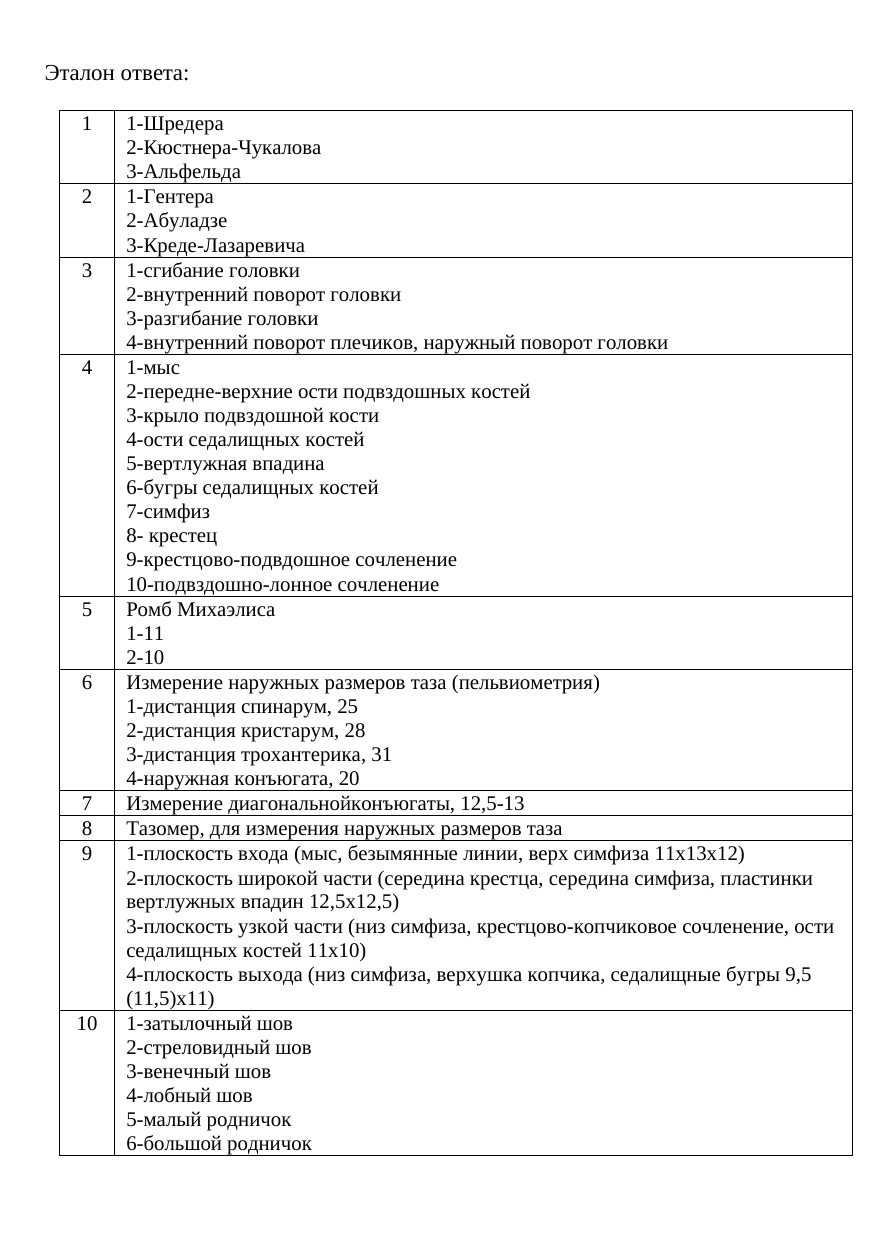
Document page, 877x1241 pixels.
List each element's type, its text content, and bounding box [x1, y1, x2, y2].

table_cell 9 [60, 841, 114, 1010]
table_header 1-Шредера 2-Кюстнера-Чукалова 3-Альфельда [115, 111, 852, 183]
table_cell 6 [60, 670, 114, 790]
table_cell 3 [60, 258, 114, 354]
table_cell 1-сгибание головки 2-внутренний поворот головки 3-разгибание головки 4-внутренний поворот плечиков, наружный поворот головки [115, 258, 852, 354]
table_header 1 [60, 111, 114, 183]
table_cell 1-мыс 2-передне-верхние ости подвздошных костей 3-крыло подвздошной кости 4-ости седалищных костей 5-вертлужная впадина 6-бугры седалищных костей 7-симфиз 8- крестец 9-крестцово-подвдошное сочленение 10-подвздошно-лонное сочленение [115, 355, 852, 596]
table_cell Измерение диагональнойконъюгаты, 12,5-13 [115, 791, 852, 815]
table_cell 2 [60, 184, 114, 257]
table_cell 1-затылочный шов 2-стреловидный шов 3-венечный шов 4-лобный шов 5-малый родничок 6-большой родничок [115, 1011, 852, 1155]
table_cell 4 [60, 355, 114, 596]
table_cell 5 [60, 597, 114, 669]
table_cell 1-Гентера 2-Абуладзе 3-Креде-Лазаревича [115, 184, 852, 257]
table_cell 10 [60, 1011, 114, 1155]
table_cell Измерение наружных размеров таза (пельвиометрия) 1-дистанция спинарум, 25 2-дистанция кристарум, 28 3-дистанция трохантерика, 31 4-наружная конъюгата, 20 [115, 670, 852, 790]
table_cell Тазомер, для измерения наружных размеров таза [115, 816, 852, 840]
table_cell 7 [60, 791, 114, 815]
table_cell Ромб Михаэлиса 1-11 2-10 [115, 597, 852, 669]
table_cell 1-плоскость входа (мыс, безымянные линии, верх симфиза 11х13х12) 2-плоскость широкой части (середина крестца, середина симфиза, пластинки вертлужных впадин 12,5х12,5) 3-плоскость узкой части (низ симфиза, крестцово-копчиковое сочленение, ости седалищных костей 11х10) 4-плоскость выхода (низ симфиза, верхушка копчика, седалищные бугры 9,5 (11,5)х11) [115, 841, 852, 1010]
list Эталон ответа: [44, 59, 818, 85]
table_cell 8 [60, 816, 114, 840]
